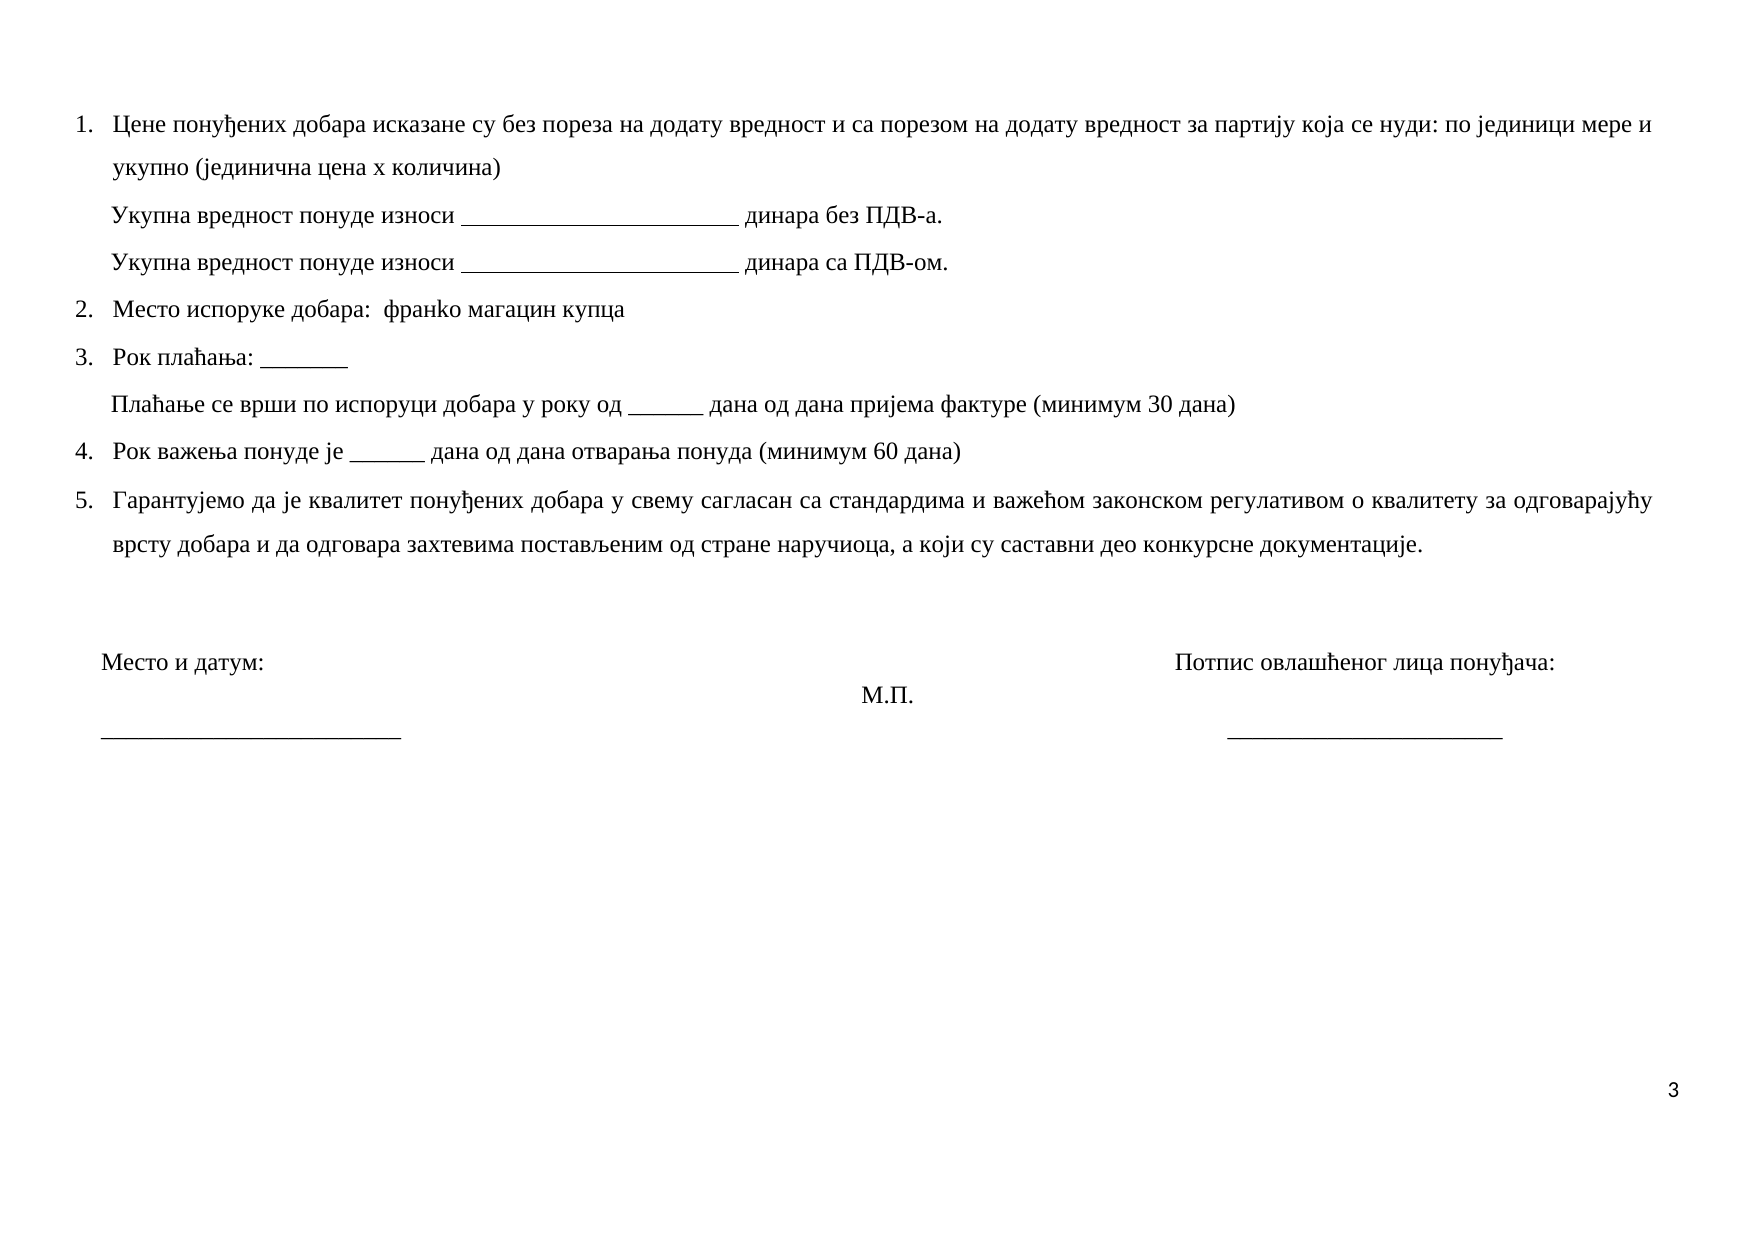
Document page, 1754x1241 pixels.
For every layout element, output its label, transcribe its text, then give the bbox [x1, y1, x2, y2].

list Гарантујемо да је квалитет понуђених добара у свему сагласан са стандардима и важећом законском регулативом о квалитету за одговарајућу врсту добара и да одговара захтевима постављеним од стране наручиоца, а који су саставни део конкурсне документације. [75, 486, 1655, 557]
text Укупна вредност понуде износи динара са ПДВ-ом. [110, 247, 1655, 276]
list Рок важења понуде је ______ дана од дана отварања понуда (минимум 60 дана) [75, 436, 1655, 465]
list Цене понуђених добара исказане су без пореза на додату вредност и са порезом на додату вредност за партију која се нуди: по јединици мере и укупно (јединична цена x количина) [75, 109, 1655, 181]
table_header М.П. [701, 643, 1098, 746]
table_header Место и датум: ________________________ [98, 643, 701, 746]
table_header Потпис овлашћеног лица понуђача: ______________________ [1098, 643, 1656, 746]
list Место испоруке добара: франkо магацин купца [75, 294, 1655, 323]
list Рок плаћања: _______ [75, 342, 1655, 370]
text Укупна вредност понуде износи динара без ПДВ-а. [110, 200, 1655, 228]
text Плаћање се врши по испоруци добара у року од ______ дана од дана пријема фактуре (минимум 30 дана) [111, 389, 1655, 418]
